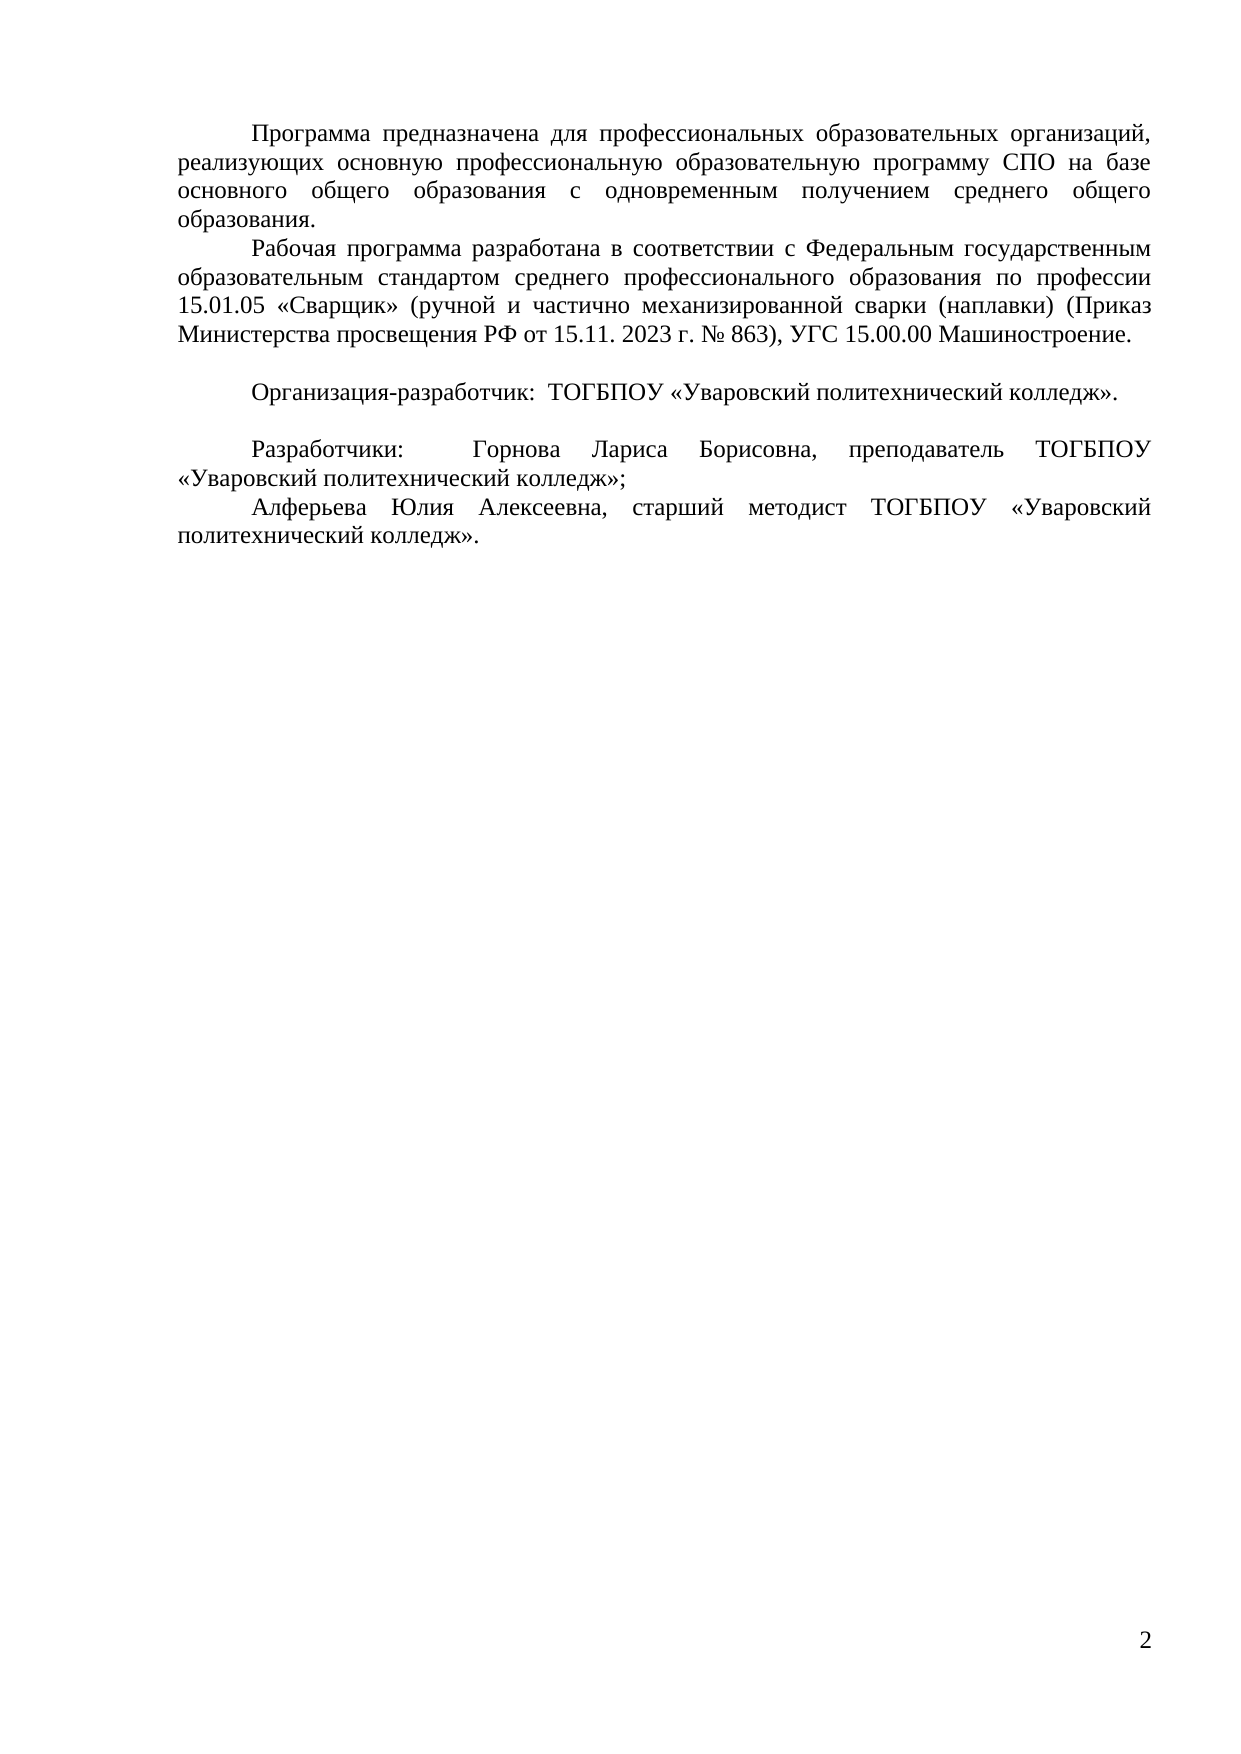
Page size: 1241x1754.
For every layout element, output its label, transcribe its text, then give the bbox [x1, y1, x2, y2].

text Рабочая программа разработана в соответствии с Федеральным государственным образовательным стандартом среднего профессионального образования по профессии 15.01.05 «Сварщик» (ручной и частично механизированной сварки (наплавки) (Приказ Министерства просвещения РФ от 15.11. 2023 г. № 863), УГС 15.00.00 Машиностроение. [177, 233, 1152, 348]
text Программа предназначена для профессиональных образовательных организаций, реализующих основную профессиональную образовательную программу СПО на базе основного общего образования с одновременным получением среднего общего образования. [177, 118, 1152, 233]
text Организация-разработчик: ТОГБПОУ «Уваровский политехнический колледж». [177, 377, 1152, 406]
text Разработчики: Горнова Лариса Борисовна, преподаватель ТОГБПОУ «Уваровский политехнический колледж»; [177, 434, 1152, 492]
text Алферьева Юлия Алексеевна, старший методист ТОГБПОУ «Уваровский политехнический колледж». [177, 492, 1152, 549]
